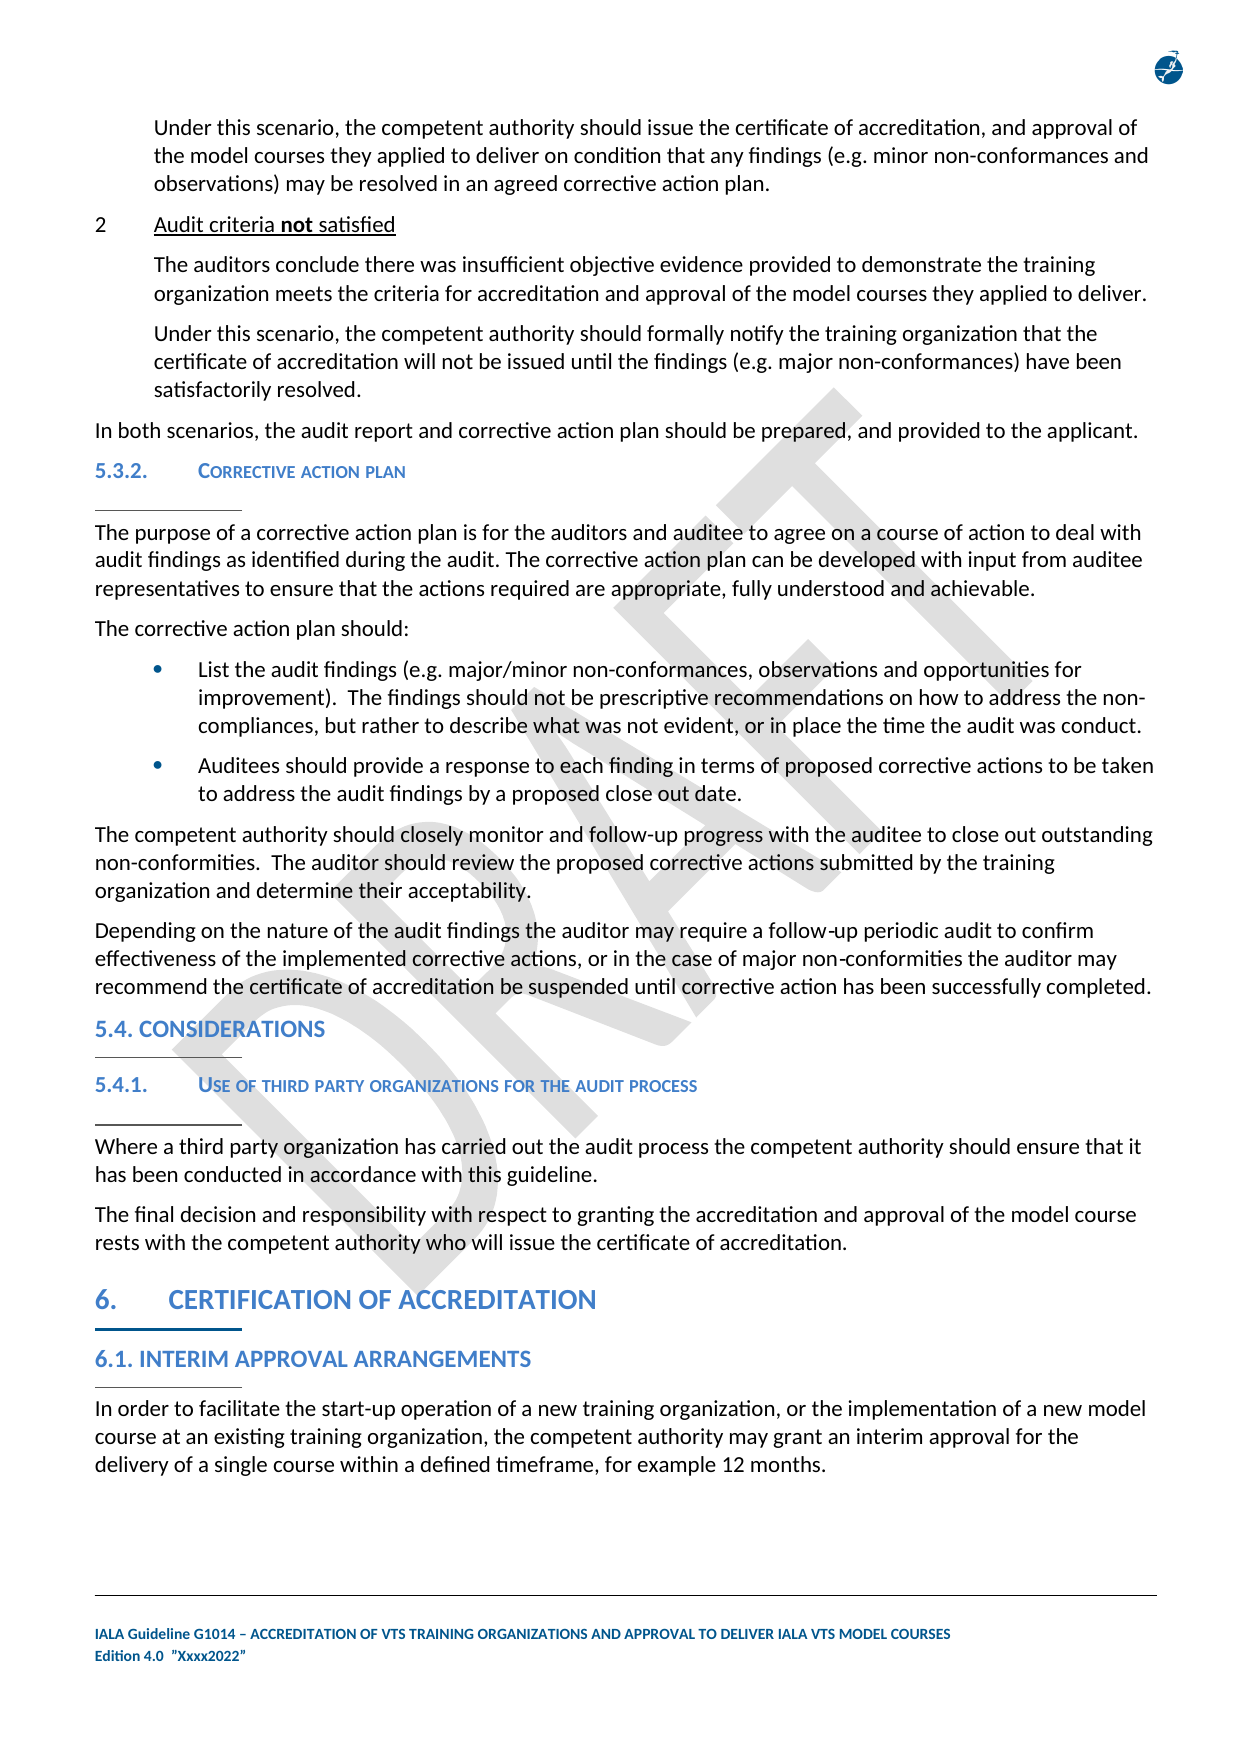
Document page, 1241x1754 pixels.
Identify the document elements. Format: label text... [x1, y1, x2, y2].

text In order to facilitate the start-up operation of a new training organization, or the implementation of a new model course at an existing training organization, the competent authority may grant an interim approval for the delivery of a single course within a defined timeframe, for example 12 months. [94, 1394, 1157, 1478]
text The competent authority should closely monitor and follow-up progress with the auditee to close out outstanding non-conformities. The auditor should review the proposed corrective actions submitted by the training organization and determine their acceptability. [94, 820, 1157, 904]
text Where a third party organization has carried out the audit process the competent authority should ensure that it has been conducted in accordance with this guideline. [94, 1132, 1157, 1188]
subtitle INTERIM APPROVAL ARRANGEMENTS [94, 1343, 1084, 1374]
text Depending on the nature of the audit findings the auditor may require a follow‐up periodic audit to confirm effectiveness of the implemented corrective actions, or in the case of major non‐conformities the auditor may recommend the certificate of accreditation be suspended until corrective action has been successfully completed. [94, 916, 1157, 1000]
text In both scenarios, the audit report and corrective action plan should be prepared, and provided to the applicant. [94, 416, 1157, 444]
picture [1123, 0, 1241, 119]
list Audit criteria not satisfied [94, 210, 1157, 238]
subtitle Use of third party organizations for the audit process [94, 1071, 1157, 1098]
text Under this scenario, the competent authority should formally notify the training organization that the certificate of accreditation will not be issued until the findings (e.g. major non-conformances) have been satisfactorily resolved. [153, 319, 1157, 403]
text The corrective action plan should: [94, 614, 1157, 642]
list List the audit findings (e.g. major/minor non-conformances, observations and opportunities for improvement). The findings should not be prescriptive recommendations on how to address the non-compliances, but rather to describe what was not evident, or in place the time the audit was conduct. [153, 655, 1157, 739]
text Under this scenario, the competent authority should issue the certificate of accreditation, and approval of the model courses they applied to deliver on condition that any findings (e.g. minor non-conformances and observations) may be resolved in an agreed corrective action plan. [153, 113, 1157, 198]
subtitle CERTIFICATION OF ACCREDITATION [94, 1281, 1157, 1317]
text The final decision and responsibility with respect to granting the accreditation and approval of the model course rests with the competent authority who will issue the certificate of accreditation. [94, 1200, 1157, 1256]
text The purpose of a corrective action plan is for the auditors and auditee to agree on a course of action to deal with audit findings as identified during the audit. The corrective action plan can be developed with input from auditee representatives to ensure that the actions required are appropriate, fully understood and achievable. [94, 518, 1157, 602]
subtitle CONSIDERATIONS [94, 1013, 1084, 1043]
list Auditees should provide a response to each finding in terms of proposed corrective actions to be taken to address the audit findings by a proposed close out date. [153, 751, 1157, 807]
subtitle Corrective action plan [94, 456, 1157, 484]
text The auditors conclude there was insufficient objective evidence provided to demonstrate the training organization meets the criteria for accreditation and approval of the model courses they applied to deliver. [153, 251, 1157, 307]
